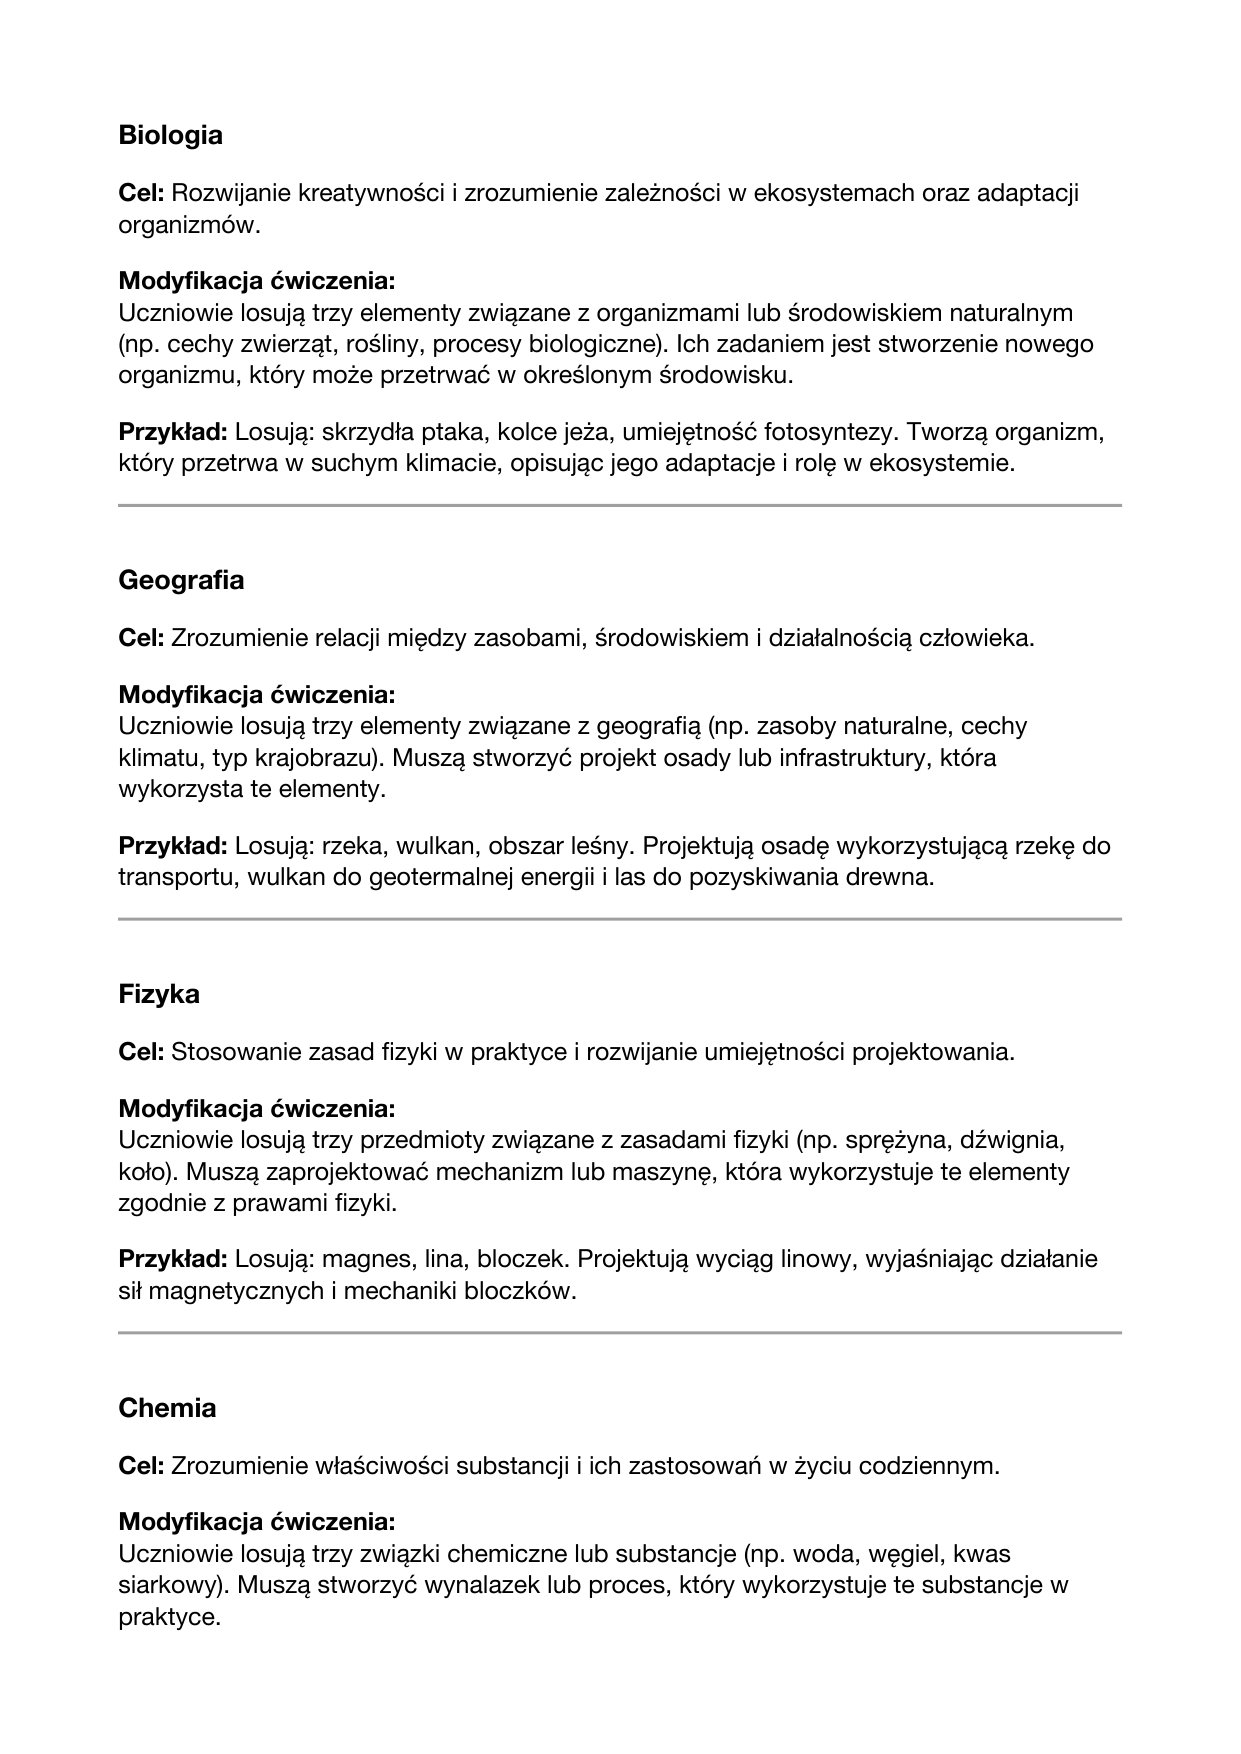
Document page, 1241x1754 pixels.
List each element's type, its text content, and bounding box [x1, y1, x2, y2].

subtitle Fizyka [118, 977, 1122, 1011]
text Cel: Rozwijanie kreatywności i zrozumienie zależności w ekosystemach oraz adaptacji organizmów. [118, 177, 1122, 240]
text Cel: Stosowanie zasad fizyki w praktyce i rozwijanie umiejętności projektowania. [118, 1036, 1122, 1068]
subtitle Chemia [118, 1391, 1122, 1425]
text Przykład: Losują: skrzydła ptaka, kolce jeża, umiejętność fotosyntezy. Tworzą organizm, który przetrwa w suchym klimacie, opisując jego adaptacje i rolę w ekosystemie. [118, 416, 1122, 479]
subtitle Biologia [118, 118, 1122, 152]
text Modyfikacja ćwiczenia: Uczniowie losują trzy związki chemiczne lub substancje (np. woda, węgiel, kwas siarkowy). Muszą stworzyć wynalazek lub proces, który wykorzystuje te substancje w praktyce. [118, 1506, 1122, 1632]
subtitle Geografia [118, 563, 1122, 597]
text Modyfikacja ćwiczenia: Uczniowie losują trzy elementy związane z geografią (np. zasoby naturalne, cechy klimatu, typ krajobrazu). Muszą stworzyć projekt osady lub infrastruktury, która wykorzysta te elementy. [118, 679, 1122, 805]
text Cel: Zrozumienie właściwości substancji i ich zastosowań w życiu codziennym. [118, 1450, 1122, 1481]
text Przykład: Losują: rzeka, wulkan, obszar leśny. Projektują osadę wykorzystującą rzekę do transportu, wulkan do geotermalnej energii i las do pozyskiwania drewna. [118, 830, 1122, 893]
text Przykład: Losują: magnes, lina, bloczek. Projektują wyciąg linowy, wyjaśniając działanie sił magnetycznych i mechaniki bloczków. [118, 1243, 1122, 1306]
text Modyfikacja ćwiczenia: Uczniowie losują trzy elementy związane z organizmami lub środowiskiem naturalnym (np. cechy zwierząt, rośliny, procesy biologiczne). Ich zadaniem jest stworzenie nowego organizmu, który może przetrwać w określonym środowisku. [118, 265, 1122, 391]
text Cel: Zrozumienie relacji między zasobami, środowiskiem i działalnością człowieka. [118, 622, 1122, 654]
text Modyfikacja ćwiczenia: Uczniowie losują trzy przedmioty związane z zasadami fizyki (np. sprężyna, dźwignia, koło). Muszą zaprojektować mechanizm lub maszynę, która wykorzystuje te elementy zgodnie z prawami fizyki. [118, 1093, 1122, 1218]
